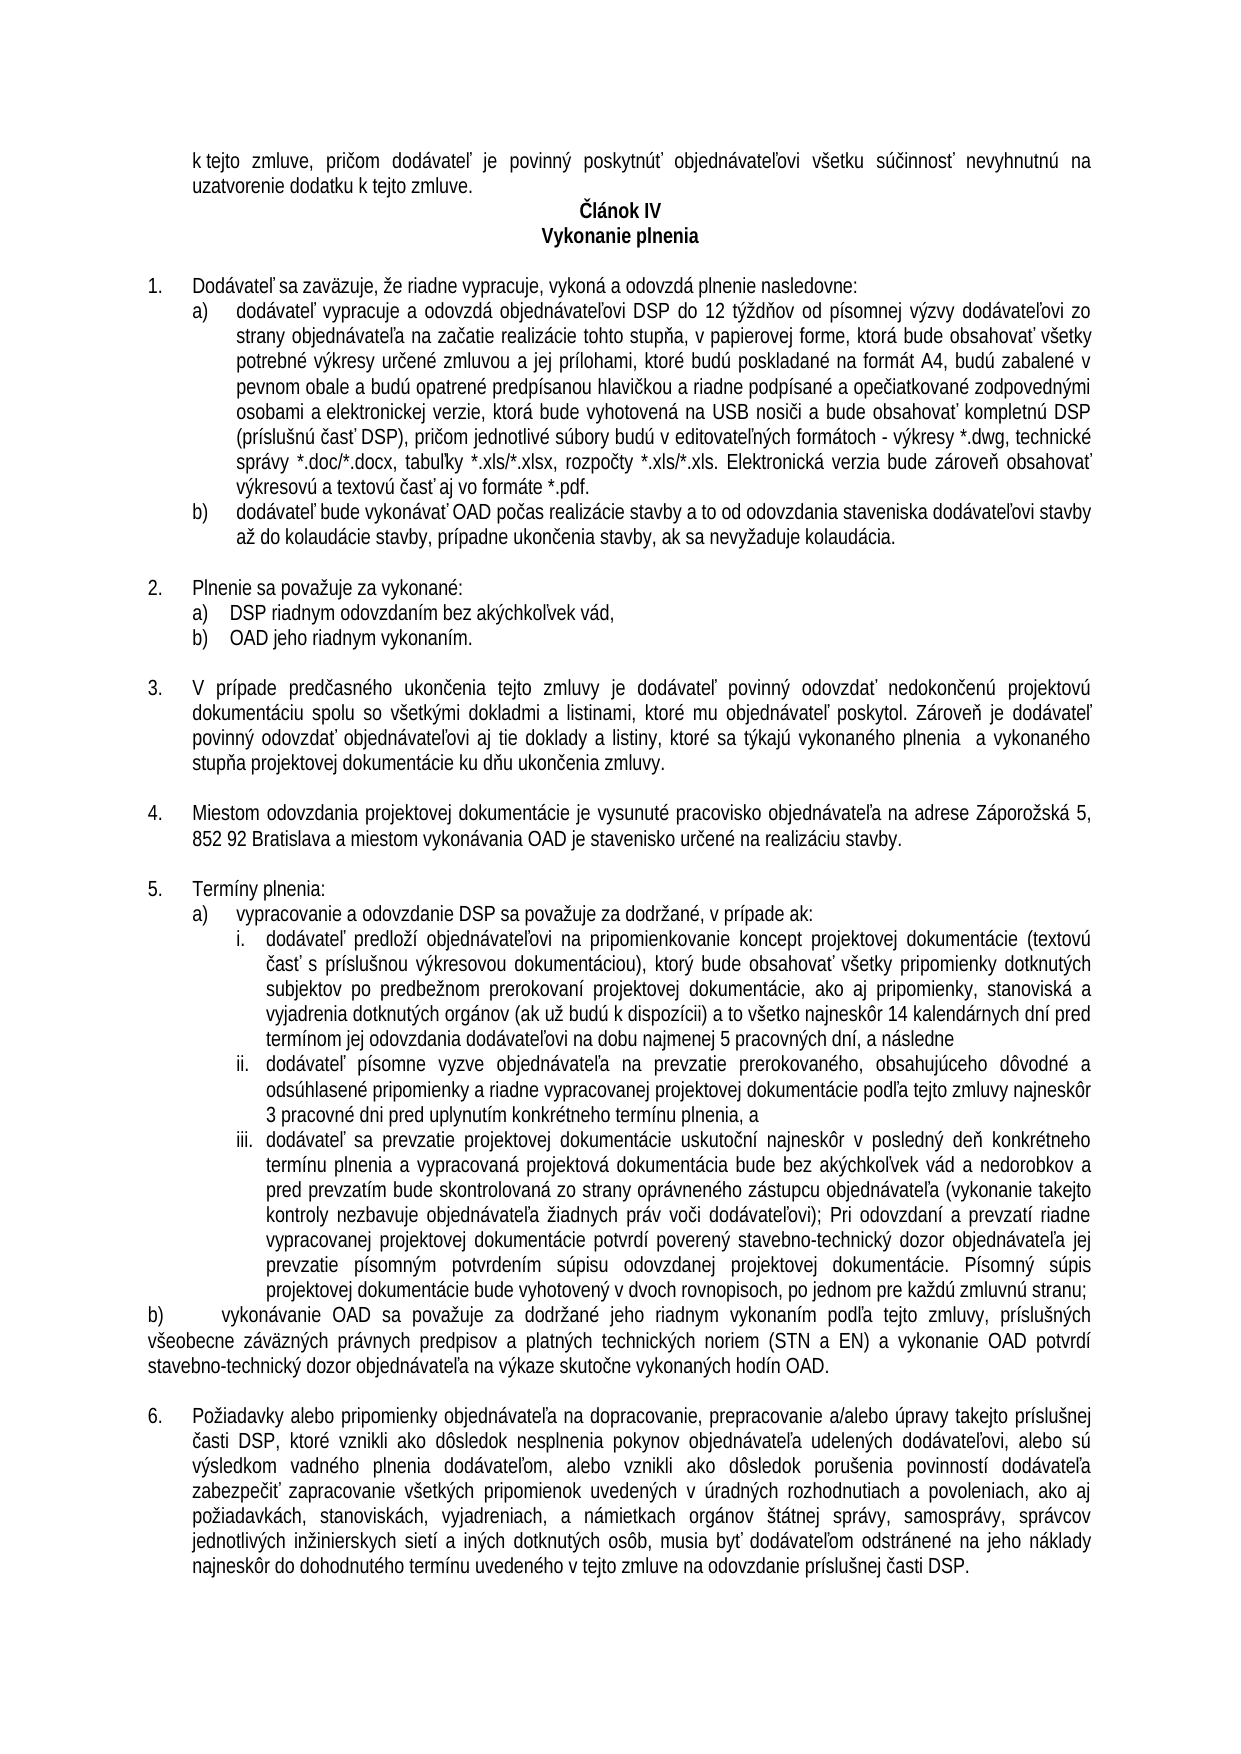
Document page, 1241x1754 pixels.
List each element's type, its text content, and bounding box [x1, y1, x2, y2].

list V prípade predčasného ukončenia tejto zmluvy je dodávateľ povinný odovzdať nedokončenú projektovú dokumentáciu spolu so všetkými dokladmi a listinami, ktoré mu objednávateľ poskytol. Zároveň je dodávateľ povinný odovzdať objednávateľovi aj tie doklady a listiny, ktoré sa týkajú vykonaného plnenia a vykonaného stupňa projektovej dokumentácie ku dňu ukončenia zmluvy. [148, 675, 1093, 775]
list Plnenie sa považuje za vykonané: [148, 574, 1093, 599]
list dodávateľ písomne vyzve objednávateľa na prevzatie prerokovaného, obsahujúceho dôvodné a odsúhlasené pripomienky a riadne vypracovanej projektovej dokumentácie podľa tejto zmluvy najneskôr 3 pracovné dni pred uplynutím konkrétneho termínu plnenia, a [236, 1051, 1093, 1127]
list vypracovanie a odovzdanie DSP sa považuje za dodržané, v prípade ak: [192, 901, 1093, 926]
text Článok IV [148, 198, 1093, 223]
list Požiadavky alebo pripomienky objednávateľa na dopracovanie, prepracovanie a/alebo úpravy takejto príslušnej časti DSP, ktoré vznikli ako dôsledok nesplnenia pokynov objednávateľa udelených dodávateľovi, alebo sú výsledkom vadného plnenia dodávateľom, alebo vznikli ako dôsledok porušenia povinností dodávateľa zabezpečiť zapracovanie všetkých pripomienok uvedených v úradných rozhodnutiach a povoleniach, ako aj požiadavkách, stanoviskách, vyjadreniach, a námietkach orgánov štátnej správy, samosprávy, správcov jednotlivých inžinierskych sietí a iných dotknutých osôb, musia byť dodávateľom odstránené na jeho náklady najneskôr do dohodnutého termínu uvedeného v tejto zmluve na odovzdanie príslušnej časti DSP. [148, 1403, 1093, 1578]
list Termíny plnenia: [148, 876, 1093, 901]
list Dodávateľ sa zaväzuje, že riadne vypracuje, vykoná a odovzdá plnenie nasledovne: [148, 273, 1093, 298]
list dodávateľ predloží objednávateľovi na pripomienkovanie koncept projektovej dokumentácie (textovú časť s príslušnou výkresovou dokumentáciou), ktorý bude obsahovať všetky pripomienky dotknutých subjektov po predbežnom prerokovaní projektovej dokumentácie, ako aj pripomienky, stanoviská a vyjadrenia dotknutých orgánov (ak už budú k dispozícii) a to všetko najneskôr 14 kalendárnych dní pred termínom jej odovzdania dodávateľovi na dobu najmenej 5 pracovných dní, a následne [236, 926, 1093, 1051]
list dodávateľ bude vykonávať OAD počas realizácie stavby a to od odovzdania staveniska dodávateľovi stavby až do kolaudácie stavby, prípadne ukončenia stavby, ak sa nevyžaduje kolaudácia. [192, 499, 1093, 549]
list DSP riadnym odovzdaním bez akýchkoľvek vád, [192, 599, 1093, 624]
list dodávateľ sa prevzatie projektovej dokumentácie uskutoční najneskôr v posledný deň konkrétneho termínu plnenia a vypracovaná projektová dokumentácia bude bez akýchkoľvek vád a nedorobkov a pred prevzatím bude skontrolovaná zo strany oprávneného zástupcu objednávateľa (vykonanie takejto kontroly nezbavuje objednávateľa žiadnych práv voči dodávateľovi); Pri odovzdaní a prevzatí riadne vypracovanej projektovej dokumentácie potvrdí poverený stavebno-technický dozor objednávateľa jej prevzatie písomným potvrdením súpisu odovzdanej projektovej dokumentácie. Písomný súpis projektovej dokumentácie bude vyhotovený v dvoch rovnopisoch, po jednom pre každú zmluvnú stranu; [236, 1127, 1093, 1302]
list vykonávanie OAD sa považuje za dodržané jeho riadnym vykonaním podľa tejto zmluvy, príslušných všeobecne záväzných právnych predpisov a platných technických noriem (STN a EN) a vykonanie OAD potvrdí stavebno-technický dozor objednávateľa na výkaze skutočne vykonaných hodín OAD. [148, 1302, 1093, 1378]
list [148, 148, 1093, 198]
text Vykonanie plnenia [148, 223, 1093, 248]
list dodávateľ vypracuje a odovzdá objednávateľovi DSP do 12 týždňov od písomnej výzvy dodávateľovi zo strany objednávateľa na začatie realizácie tohto stupňa, v papierovej forme, ktorá bude obsahovať všetky potrebné výkresy určené zmluvou a jej prílohami, ktoré budú poskladané na formát A4, budú zabalené v pevnom obale a budú opatrené predpísanou hlavičkou a riadne podpísané a opečiatkované zodpovednými osobami a elektronickej verzie, ktorá bude vyhotovená na USB nosiči a bude obsahovať kompletnú DSP (príslušnú časť DSP), pričom jednotlivé súbory budú v editovateľných formátoch - výkresy *.dwg, technické správy *.doc/*.docx, tabuľky *.xls/*.xlsx, rozpočty *.xls/*.xls. Elektronická verzia bude zároveň obsahovať výkresovú a textovú časť aj vo formáte *.pdf. [192, 298, 1093, 499]
list Miestom odovzdania projektovej dokumentácie je vysunuté pracovisko objednávateľa na adrese Záporožská 5, 852 92 Bratislava a miestom vykonávania OAD je stavenisko určené na realizáciu stavby. [148, 800, 1093, 851]
list OAD jeho riadnym vykonaním. [192, 624, 1093, 650]
